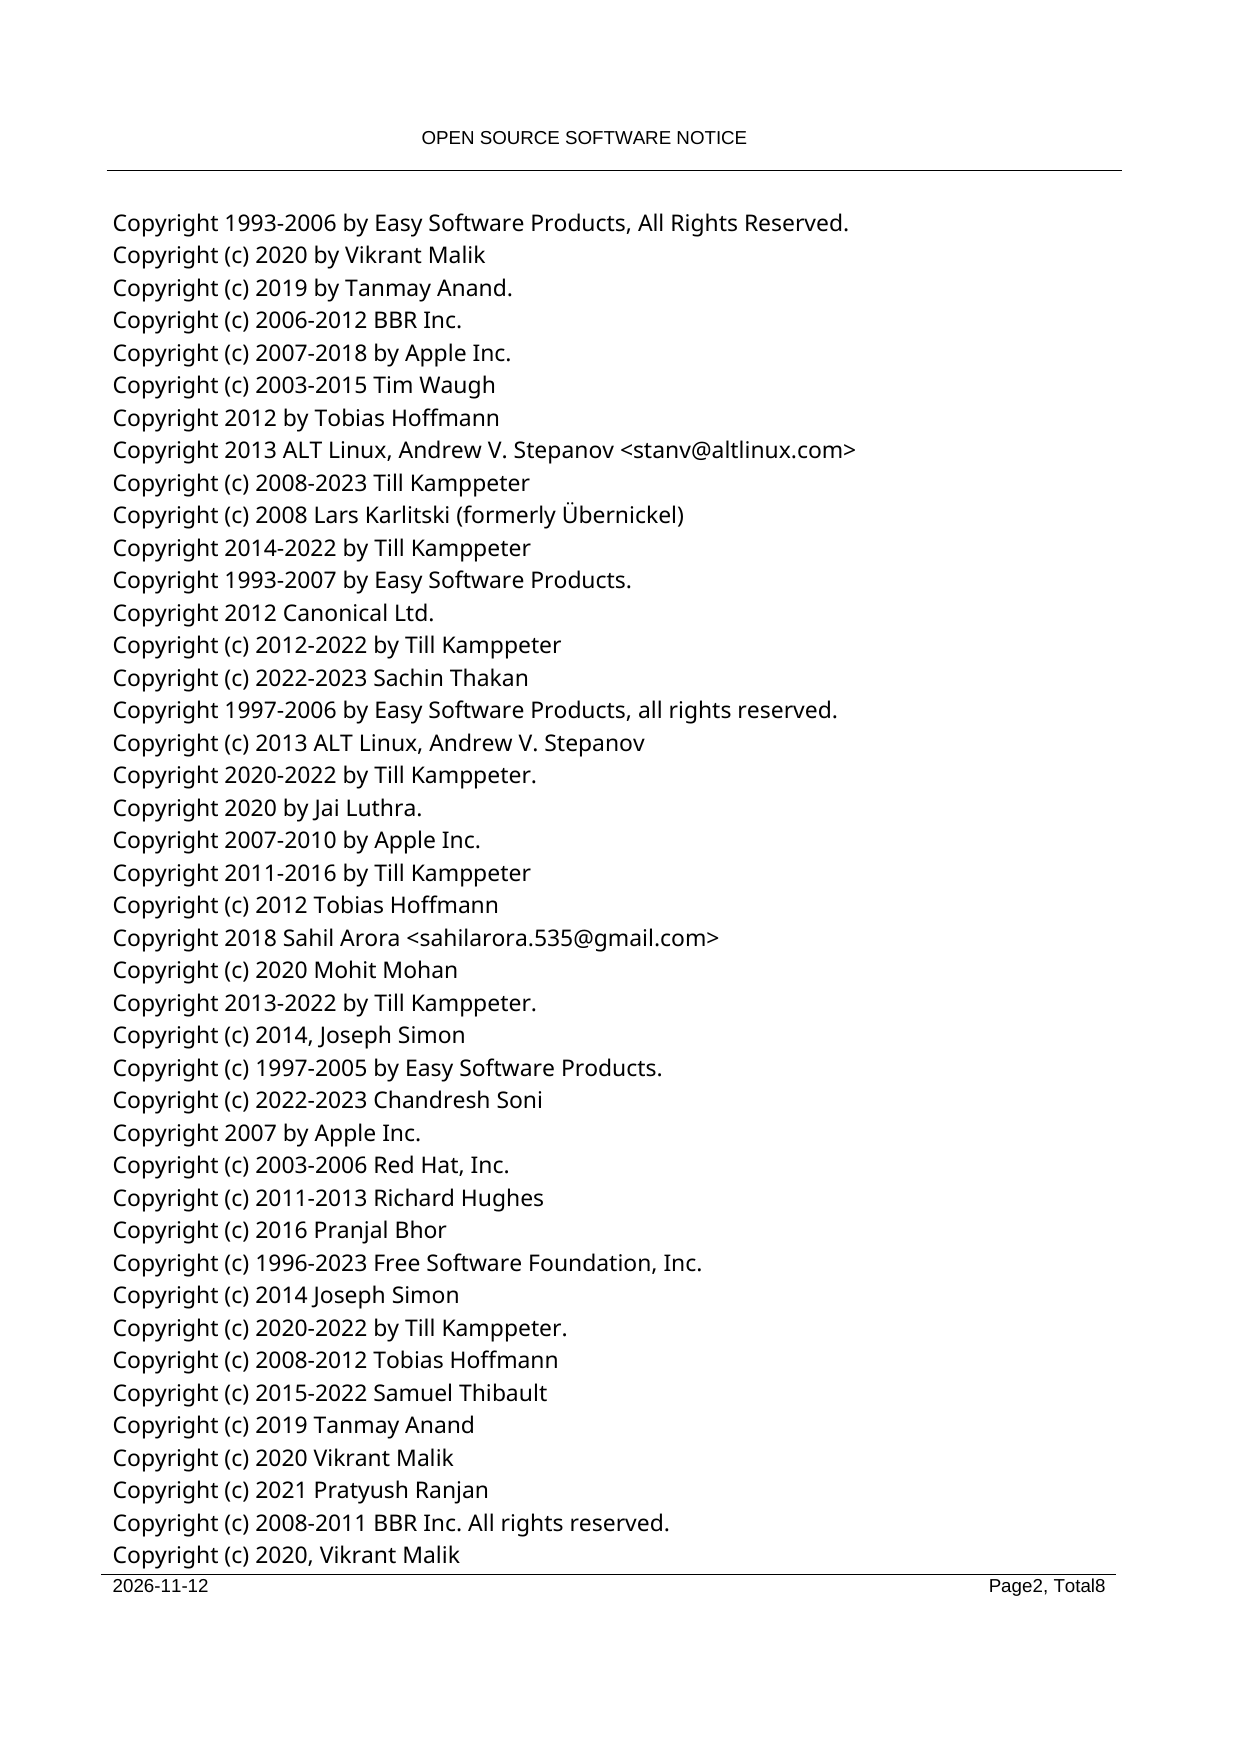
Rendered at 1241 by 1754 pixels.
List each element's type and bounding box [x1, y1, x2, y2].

text [112, 206, 1128, 1571]
